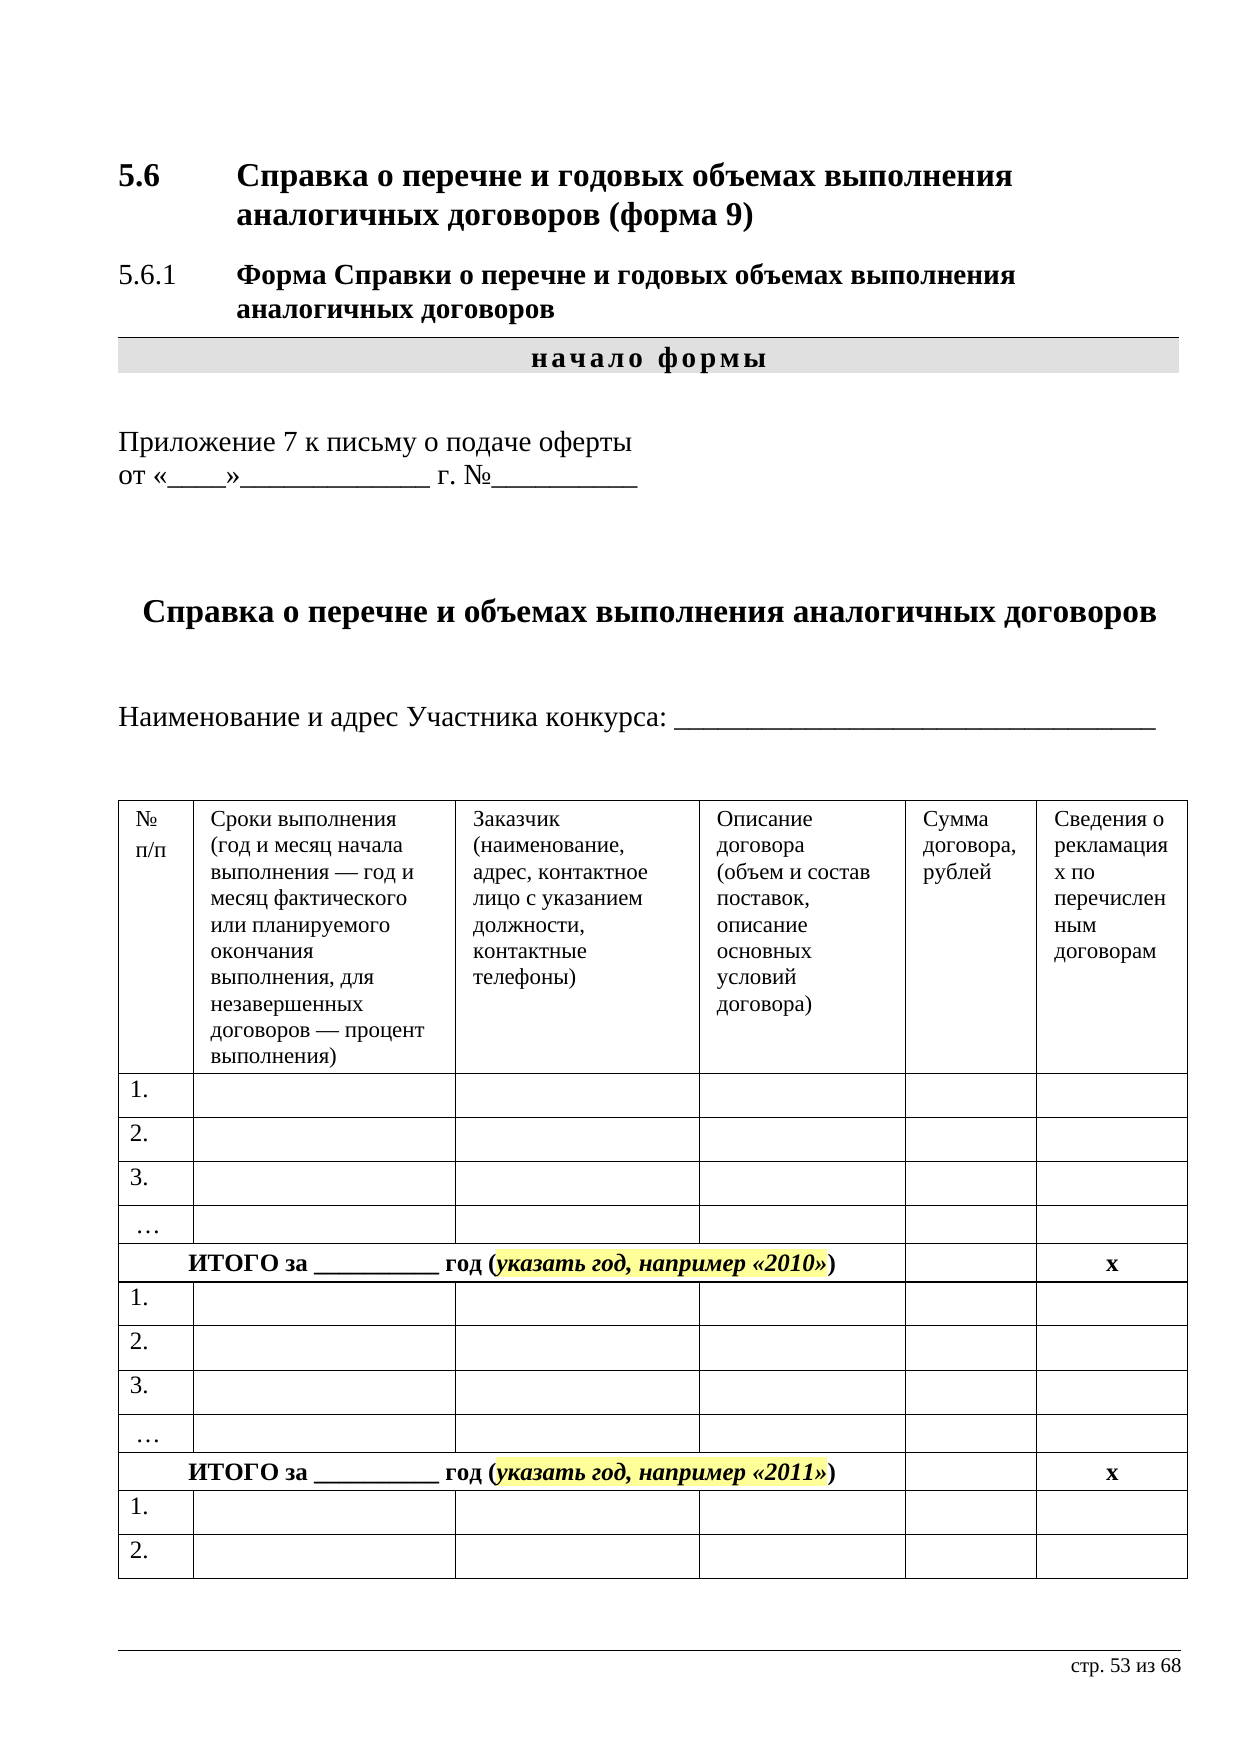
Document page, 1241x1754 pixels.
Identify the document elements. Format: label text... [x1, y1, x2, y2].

table_cell [119, 1162, 193, 1205]
table_cell [906, 1206, 1036, 1243]
table_cell [1037, 1326, 1187, 1369]
table_cell [700, 1491, 905, 1534]
table_cell [456, 1326, 699, 1369]
text Форма Справки о перечне и годовых объемах выполнения аналогичных договоров [118, 257, 1181, 324]
table_header Сумма договора, рублей [906, 801, 1036, 1073]
table_cell [194, 1371, 455, 1413]
table_cell [1037, 1162, 1187, 1205]
table_cell [456, 1206, 699, 1243]
table_cell [119, 1491, 193, 1534]
subtitle Справка о перечне и годовых объемах выполнения аналогичных договоров (форма 9) [118, 156, 1181, 232]
table_cell [456, 1491, 699, 1534]
text Приложение 7 к письму о подаче оферты от «____»_____________ г. №__________ [118, 424, 1181, 491]
table_cell [700, 1074, 905, 1117]
table_cell [700, 1415, 905, 1452]
table_header № п/п [119, 801, 193, 1073]
table_cell [194, 1491, 455, 1534]
table_cell … [119, 1206, 193, 1243]
text Справка о перечне и объемах выполнения аналогичных договоров [118, 592, 1181, 630]
table_cell [119, 1283, 193, 1325]
table_cell [456, 1415, 699, 1452]
table_cell [1037, 1491, 1187, 1534]
table_cell [700, 1162, 905, 1205]
table_cell [119, 1074, 193, 1117]
table_cell [194, 1535, 455, 1578]
table_cell [1037, 1074, 1187, 1117]
table_cell [906, 1162, 1036, 1205]
table_cell [906, 1453, 1036, 1490]
table_cell [119, 1371, 193, 1413]
table_cell [700, 1283, 905, 1325]
table_cell [194, 1074, 455, 1117]
table_cell [700, 1206, 905, 1243]
table_cell [1037, 1371, 1187, 1413]
table_header Заказчик (наименование, адрес, контактное лицо с указанием должности, контактные телефоны) [456, 801, 699, 1073]
table_cell [906, 1371, 1036, 1413]
table_cell [456, 1118, 699, 1161]
table_cell [906, 1491, 1036, 1534]
table_cell [194, 1162, 455, 1205]
table_cell ИТОГО за __________ год (указать год, например «2010») [119, 1244, 905, 1281]
table_cell х [1037, 1453, 1187, 1490]
table_cell [1037, 1283, 1187, 1325]
table_cell [119, 1535, 193, 1578]
table_cell х [1037, 1244, 1187, 1281]
table_cell [906, 1283, 1036, 1325]
table_cell [1037, 1206, 1187, 1243]
table_cell [194, 1206, 455, 1243]
table_cell [456, 1371, 699, 1413]
table_cell [456, 1074, 699, 1117]
table_header Описание договора (объем и состав поставок, описание основных условий договора) [700, 801, 905, 1073]
table_cell [700, 1326, 905, 1369]
table_cell ИТОГО за __________ год (указать год, например «2011») [119, 1453, 905, 1490]
table_cell [194, 1326, 455, 1369]
table_cell [906, 1118, 1036, 1161]
table_cell … [119, 1415, 193, 1452]
table_cell [119, 1326, 193, 1369]
table_header Сведения о рекламациях по перечисленным договорам [1037, 801, 1187, 1073]
table_cell [1037, 1118, 1187, 1161]
table_cell [700, 1535, 905, 1578]
table_cell [194, 1283, 455, 1325]
table_cell [456, 1283, 699, 1325]
table_cell [906, 1415, 1036, 1452]
table_cell [194, 1118, 455, 1161]
table_header Сроки выполнения (год и месяц начала выполнения — год и месяц фактического или планируемого окончания выполнения, для незавершенных договоров — процент выполнения) [194, 801, 455, 1073]
table_cell [906, 1535, 1036, 1578]
table_cell [700, 1118, 905, 1161]
table_cell [194, 1415, 455, 1452]
table_cell [1037, 1535, 1187, 1578]
text Наименование и адрес Участника конкурса: _________________________________ [118, 699, 1181, 733]
table_cell [119, 1118, 193, 1161]
text начало формы [118, 338, 1179, 373]
table_cell [906, 1244, 1036, 1281]
table_cell [906, 1074, 1036, 1117]
table_cell [456, 1162, 699, 1205]
table_cell [456, 1535, 699, 1578]
table_cell [1037, 1415, 1187, 1452]
table_cell [906, 1326, 1036, 1369]
table_cell [700, 1371, 905, 1413]
